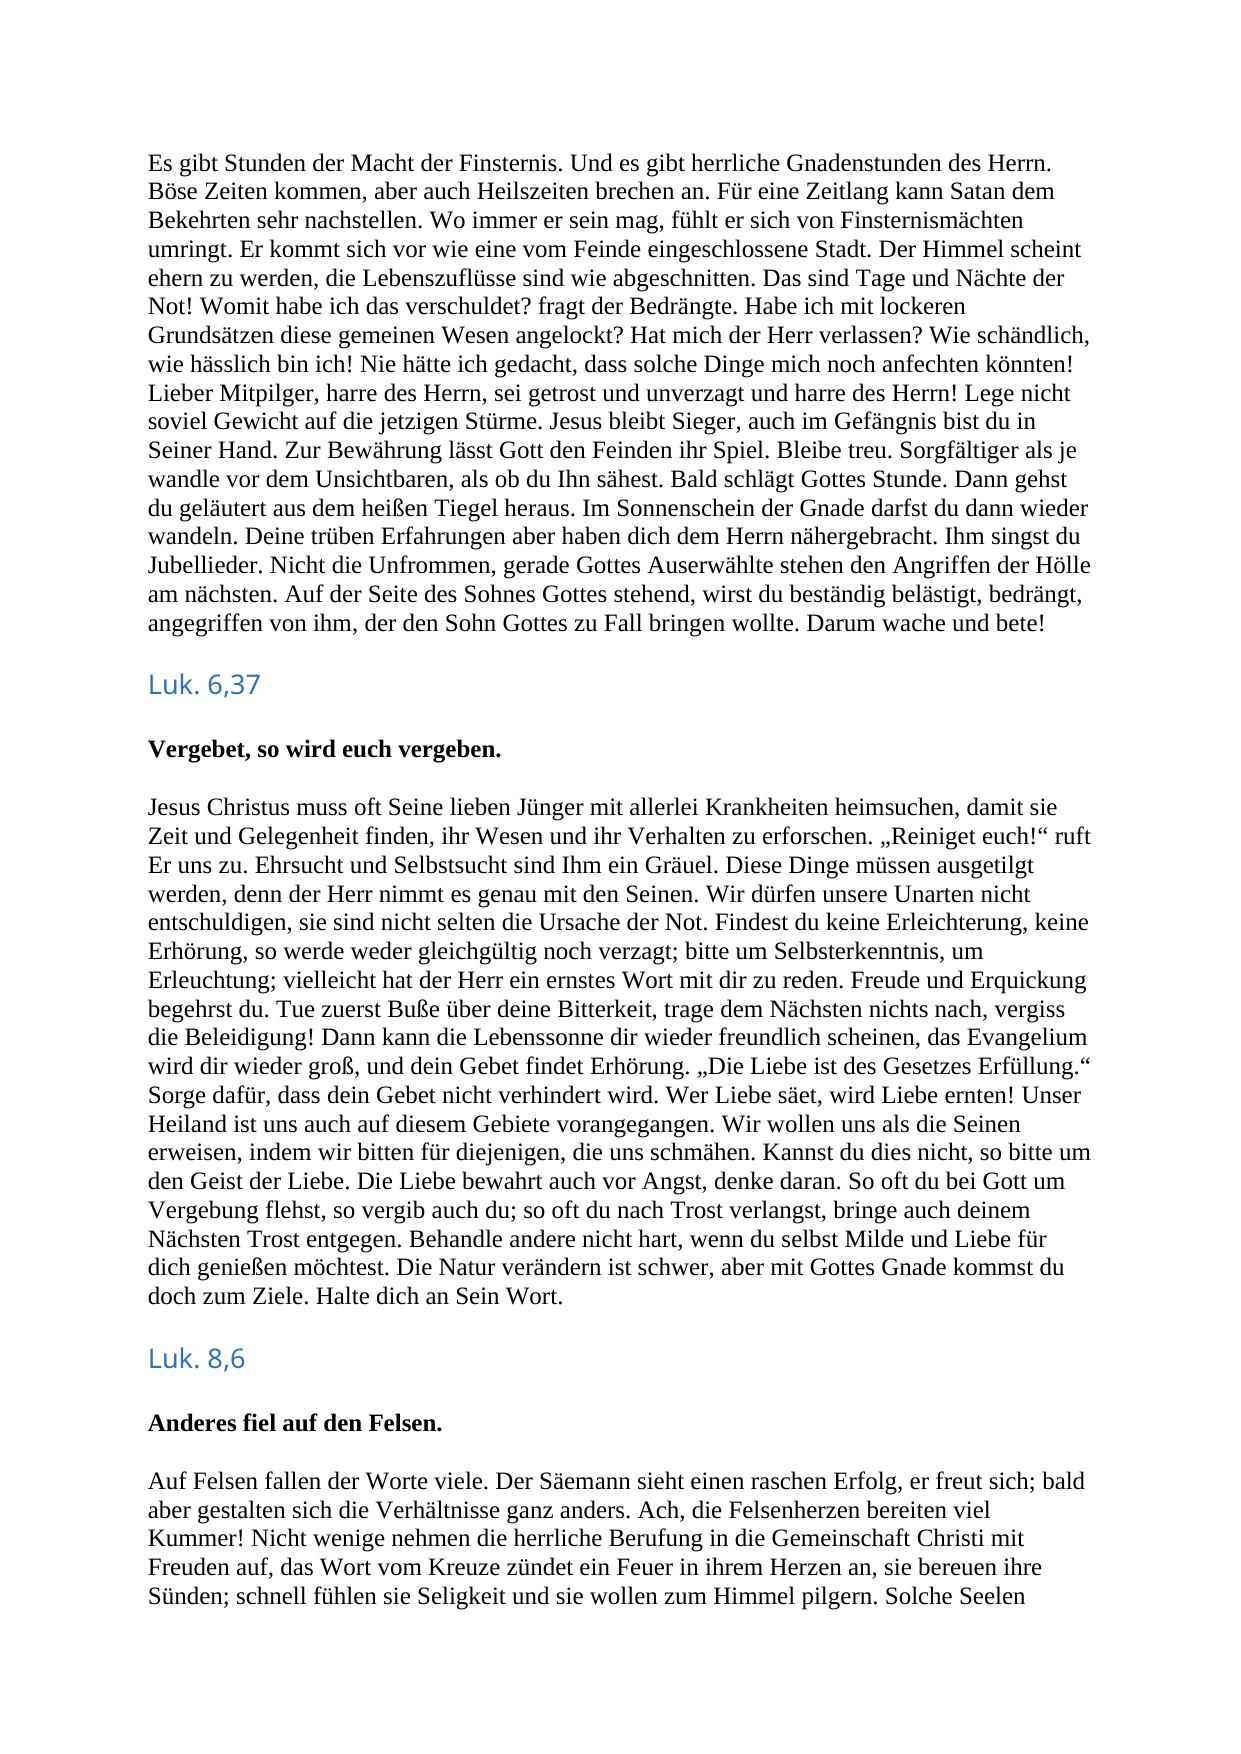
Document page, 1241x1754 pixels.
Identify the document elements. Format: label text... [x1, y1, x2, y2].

text Es gibt Stunden der Macht der Finsternis. Und es gibt herrliche Gnadenstunden des Herrn. Böse Zeiten kommen, aber auch Heilszeiten brechen an. Für eine Zeitlang kann Satan dem Bekehrten sehr nachstellen. Wo immer er sein mag, fühlt er sich von Finsternismächten umringt. Er kommt sich vor wie eine vom Feinde eingeschlossene Stadt. Der Himmel scheint ehern zu werden, die Lebenszuflüsse sind wie abgeschnitten. Das sind Tage und Nächte der Not! Womit habe ich das verschuldet? fragt der Bedrängte. Habe ich mit lockeren Grundsätzen diese gemeinen Wesen angelockt? Hat mich der Herr verlassen? Wie schändlich, wie hässlich bin ich! Nie hätte ich gedacht, dass solche Dinge mich noch anfechten könnten! Lieber Mitpilger, harre des Herrn, sei getrost und unverzagt und harre des Herrn! Lege nicht soviel Gewicht auf die jetzigen Stürme. Jesus bleibt Sieger, auch im Gefängnis bist du in Seiner Hand. Zur Bewährung lässt Gott den Feinden ihr Spiel. Bleibe treu. Sorgfältiger als je wandle vor dem Unsichtbaren, als ob du Ihn sähest. Bald schlägt Gottes Stunde. Dann gehst du geläutert aus dem heißen Tiegel heraus. Im Sonnenschein der Gnade darfst du dann wieder wandeln. Deine trüben Erfahrungen aber haben dich dem Herrn nähergebracht. Ihm singst du Jubellieder. Nicht die Unfrommen, gerade Gottes Auserwählte stehen den Angriffen der Hölle am nächsten. Auf der Seite des Sohnes Gottes stehend, wirst du beständig belästigt, bedrängt, angegriffen von ihm, der den Sohn Gottes zu Fall bringen wollte. Darum wache und bete! [148, 148, 1093, 636]
text Anderes fiel auf den Felsen. [148, 1408, 1093, 1437]
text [148, 1466, 1093, 1610]
subtitle Luk. 6,37 [148, 666, 1093, 702]
text Vergebet, so wird euch vergeben. [148, 734, 1093, 763]
text Jesus Christus muss oft Seine lieben Jünger mit allerlei Krankheiten heimsuchen, damit sie Zeit und Gelegenheit finden, ihr Wesen und ihr Verhalten zu erforschen. „Reiniget euch!“ ruft Er uns zu. Ehrsucht und Selbstsucht sind Ihm ein Gräuel. Diese Dinge müssen ausgetilgt werden, denn der Herr nimmt es genau mit den Seinen. Wir dürfen unsere Unarten nicht entschuldigen, sie sind nicht selten die Ursache der Not. Findest du keine Erleichterung, keine Erhörung, so werde weder gleichgültig noch verzagt; bitte um Selbsterkenntnis, um Erleuchtung; vielleicht hat der Herr ein ernstes Wort mit dir zu reden. Freude und Erquickung begehrst du. Tue zuerst Buße über deine Bitterkeit, trage dem Nächsten nichts nach, vergiss die Beleidigung! Dann kann die Lebenssonne dir wieder freundlich scheinen, das Evangelium wird dir wieder groß, und dein Gebet findet Erhörung. „Die Liebe ist des Gesetzes Erfüllung.“ Sorge dafür, dass dein Gebet nicht verhindert wird. Wer Liebe säet, wird Liebe ernten! Unser Heiland ist uns auch auf diesem Gebiete vorangegangen. Wir wollen uns als die Seinen erweisen, indem wir bitten für diejenigen, die uns schmähen. Kannst du dies nicht, so bitte um den Geist der Liebe. Die Liebe bewahrt auch vor Angst, denke daran. So oft du bei Gott um Vergebung flehst, so vergib auch du; so oft du nach Trost verlangst, bringe auch deinem Nächsten Trost entgegen. Behandle andere nicht hart, wenn du selbst Milde und Liebe für dich genießen möchtest. Die Natur verändern ist schwer, aber mit Gottes Gnade kommst du doch zum Ziele. Halte dich an Sein Wort. [148, 792, 1093, 1310]
subtitle Luk. 8,6 [148, 1339, 1093, 1376]
